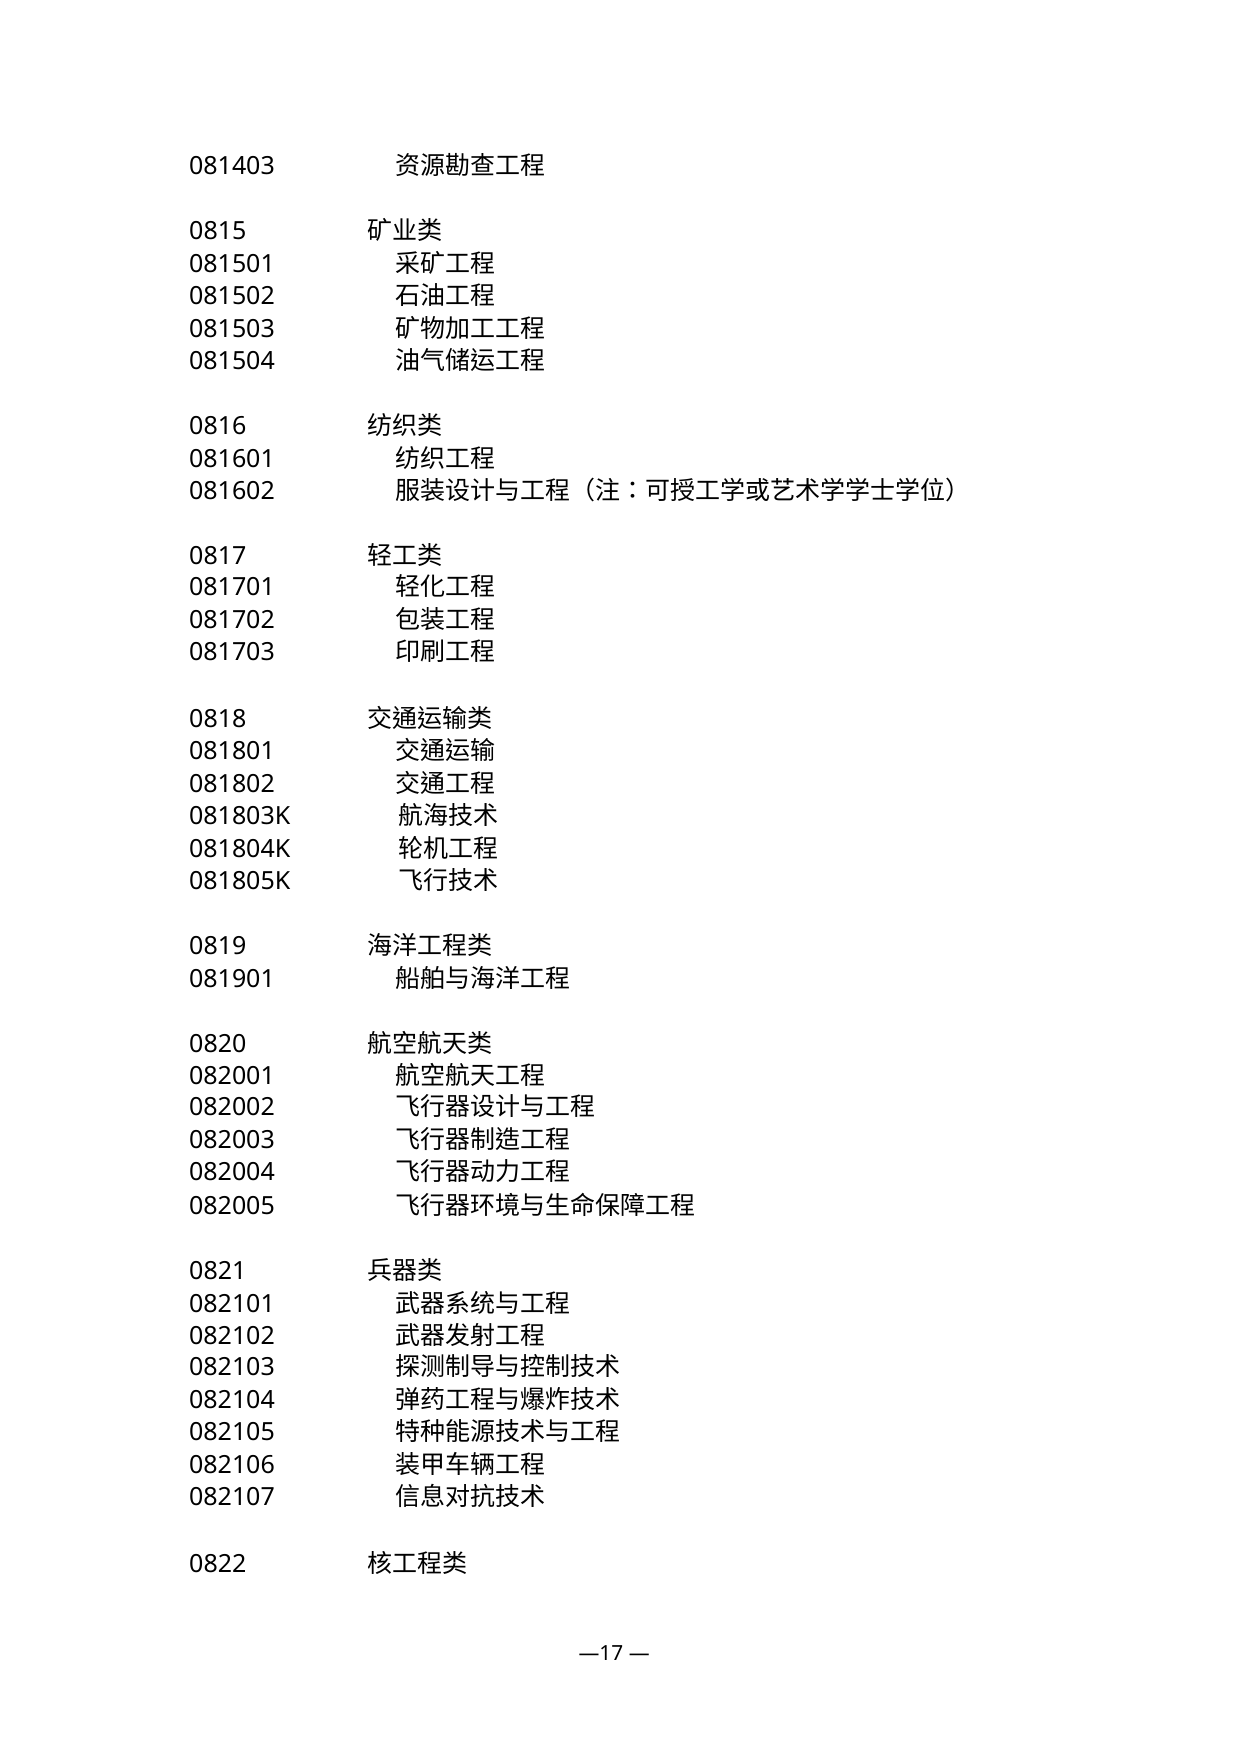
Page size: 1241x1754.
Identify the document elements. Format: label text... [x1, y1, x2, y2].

text —17 — [578, 1643, 1230, 1665]
text 081803K 航海技术 [189, 804, 1230, 830]
text 081801 交通运输 [189, 739, 1230, 765]
text 081503 矿物加工工程 [189, 316, 1230, 342]
text 081802 交通工程 [189, 771, 1230, 797]
text 0821 兵器类 [189, 1259, 1230, 1285]
text 082002 飞行器设计与工程 082003 飞行器制造工程 082004 飞行器动力工程 [189, 1090, 596, 1187]
text 081504 油气储运工程 [189, 349, 1230, 375]
text 0819 海洋工程类 [189, 934, 1230, 960]
text 0818 交通运输类 [189, 706, 1230, 732]
text 0817 轻工类 [189, 544, 1230, 570]
text 0822 核工程类 [189, 1551, 1230, 1577]
text 0820 航空航天类 [189, 1031, 1230, 1057]
text 081804K 轮机工程 [189, 836, 1230, 862]
text 081901 船舶与海洋工程 [189, 966, 1230, 992]
text 082103 探测制导与控制技术 082104 弹药工程与爆炸技术 082105 特种能源技术与工程 082106 装甲车辆工程 082107 信息对抗技术 [189, 1350, 621, 1512]
text 081501 采矿工程 [189, 251, 1230, 277]
text 082102 武器发射工程 [189, 1324, 1230, 1350]
text 082005 飞行器环境与生命保障工程 [189, 1194, 1230, 1220]
text 082001 航空航天工程 [189, 1064, 1230, 1090]
text 0815 矿业类 [189, 219, 1230, 245]
text 081601 纺织工程 [189, 446, 1230, 472]
text 081701 轻化工程 081702 包装工程 081703 印刷工程 [189, 570, 496, 667]
text 081602 服装设计与工程（注：可授工学或艺术学学士学位） [189, 479, 1230, 505]
text 082101 武器系统与工程 [189, 1291, 1230, 1317]
text 081403 资源勘查工程 [189, 154, 1230, 180]
text 081502 石油工程 [189, 284, 1230, 310]
text 081805K 飞行技术 [189, 869, 1230, 895]
text 0816 纺织类 [189, 414, 1230, 440]
